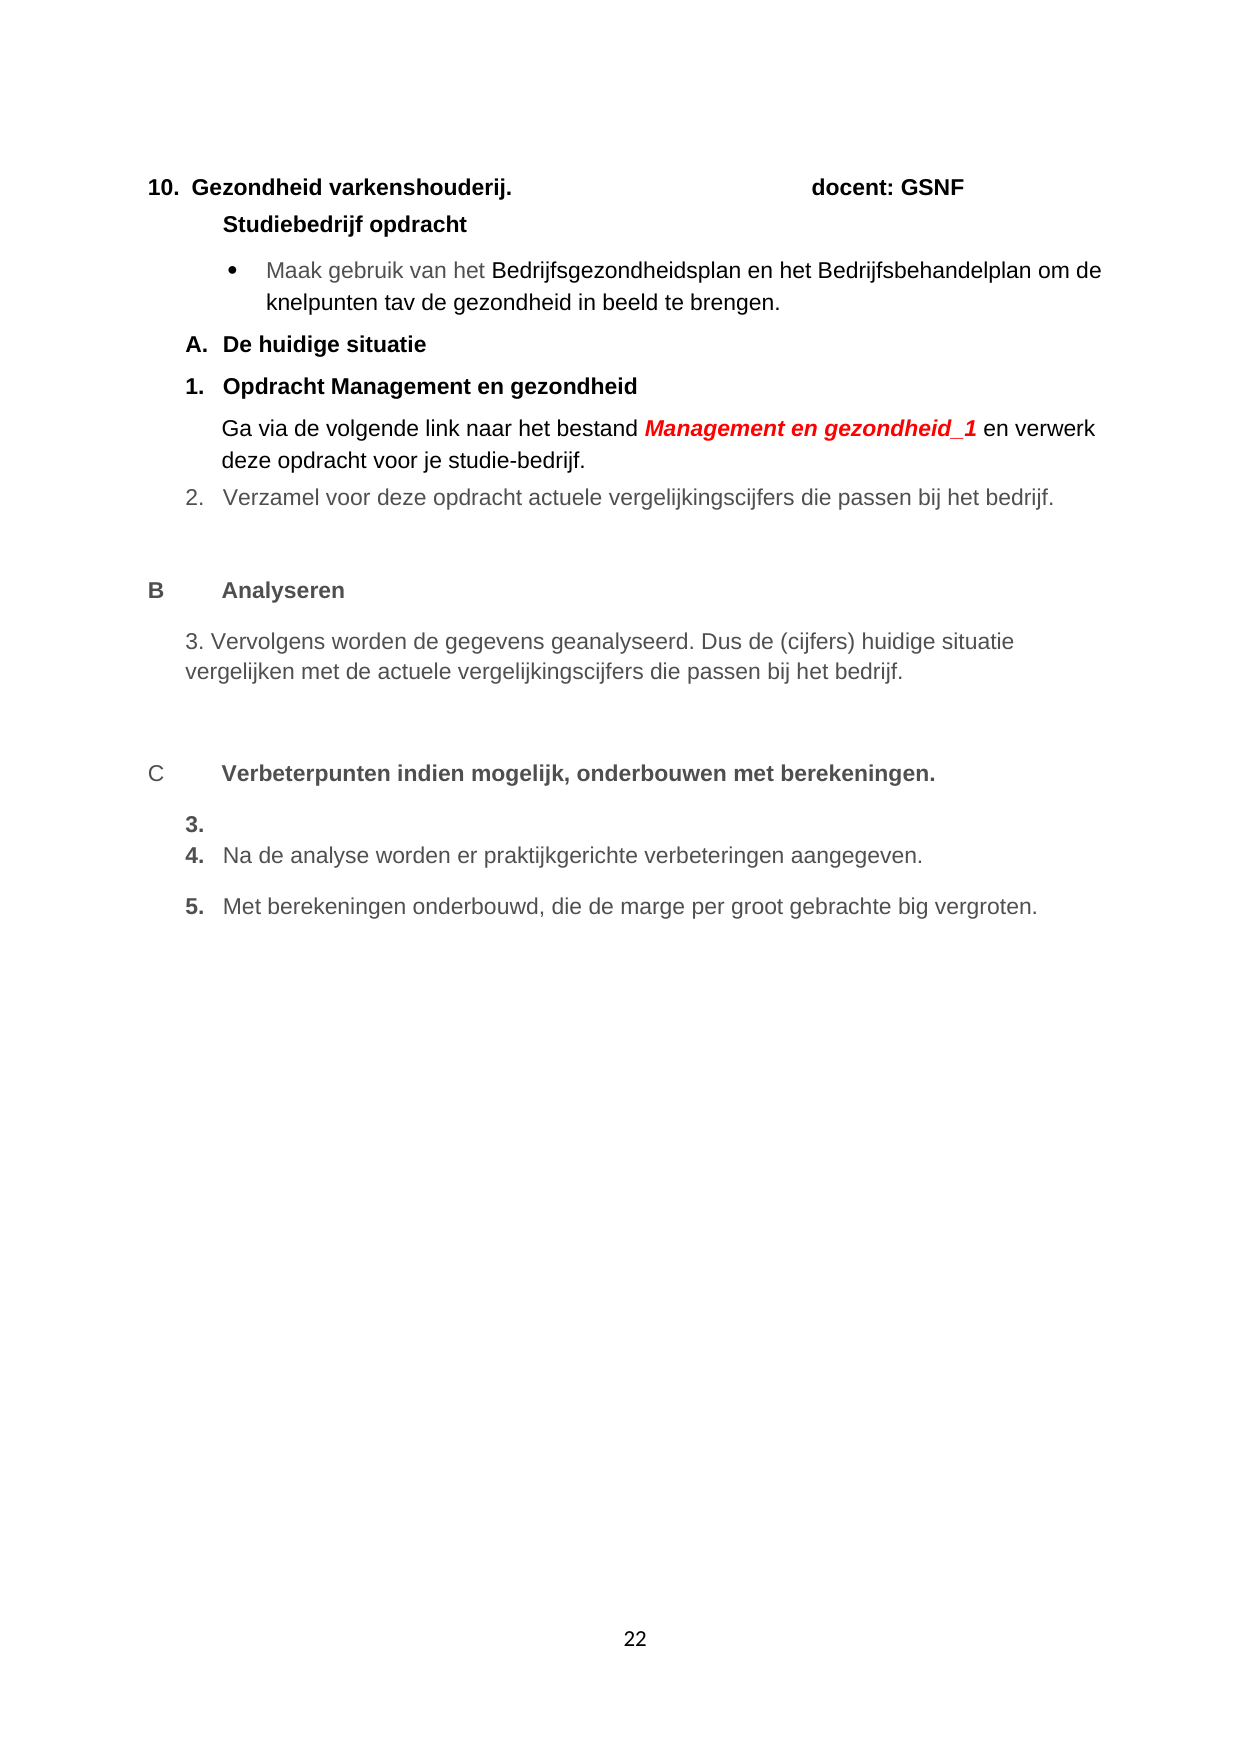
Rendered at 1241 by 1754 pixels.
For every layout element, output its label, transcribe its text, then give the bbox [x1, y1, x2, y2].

list Opdracht Management en gezondheid [185, 367, 1122, 399]
text 3. Vervolgens worden de gegevens geanalyseerd. Dus de (cijfers) huidige situatie vergelijken met de actuele vergelijkingscijfers die passen bij het bedrijf. [185, 628, 1122, 685]
list Met berekeningen onderbouwd, die de marge per groot gebrachte big vergroten. [185, 893, 1122, 919]
list De huidige situatie [185, 325, 1122, 357]
list Gezondheid varkenshouderij. docent: GSNF [148, 168, 1122, 201]
list Na de analyse worden er praktijkgerichte verbeteringen aangegeven. [185, 842, 1122, 868]
text B Analyseren [148, 577, 1122, 603]
list Maak gebruik van het Bedrijfsgezondheidsplan en het Bedrijfsbehandelplan om de knelpunten tav de gezondheid in beeld te brengen. [228, 251, 1122, 315]
text Ga via de volgende link naar het bestand Management en gezondheid_1 en verwerk deze opdracht voor je studie-bedrijf. [221, 409, 1122, 474]
list Verzamel voor deze opdracht actuele vergelijkingscijfers die passen bij het bedrijf. [185, 484, 1122, 510]
list Studiebedrijf opdracht [223, 211, 1122, 237]
text C Verbeterpunten indien mogelijk, onderbouwen met berekeningen. [148, 760, 1122, 787]
